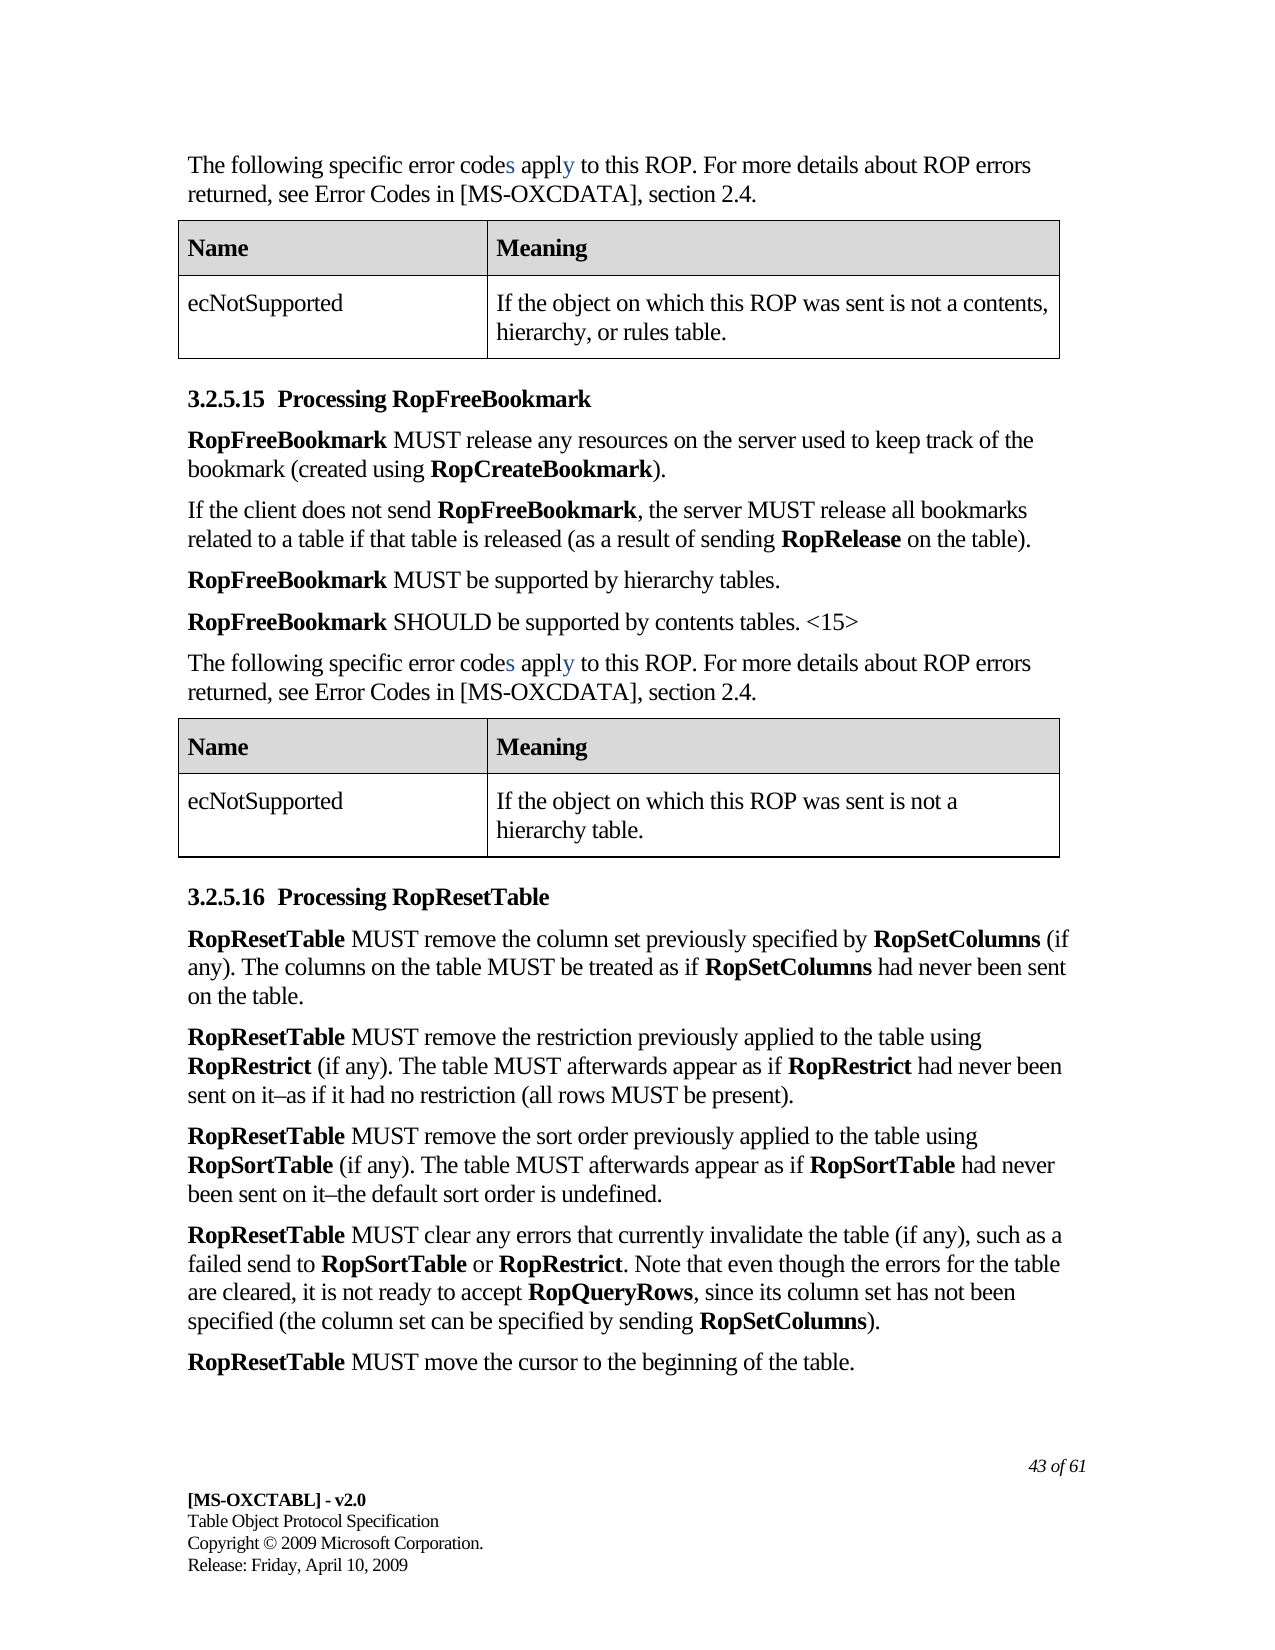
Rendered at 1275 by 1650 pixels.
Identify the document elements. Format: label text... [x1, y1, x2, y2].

table_header Name [179, 719, 487, 773]
table_cell If the object on which this ROP was sent is not a contents, hierarchy, or rules table. [488, 276, 1059, 358]
table_cell ecNotSupported [179, 276, 487, 358]
text RopResetTable MUST remove the sort order previously applied to the table using RopSortTable (if any). The table MUST afterwards appear as if RopSortTable had never been sent on it–the default sort order is undefined. [187, 1121, 1087, 1207]
text RopFreeBookmark SHOULD be supported by contents tables. <> [187, 607, 1087, 636]
table_header Meaning [488, 221, 1059, 275]
text RopFreeBookmark MUST release any resources on the server used to keep track of the bookmark (created using RopCreateBookmark). [187, 426, 1087, 483]
text RopResetTable MUST remove the restriction previously applied to the table using RopRestrict (if any). The table MUST afterwards appear as if RopRestrict had never been sent on it–as if it had no restriction (all rows MUST be present). [187, 1022, 1087, 1109]
text RopResetTable MUST clear any errors that currently invalidate the table (if any), such as a failed send to RopSortTable or RopRestrict. Note that even though the errors for the table are cleared, it is not ready to accept RopQueryRows, since its column set has not been specified (the column set can be specified by sending RopSetColumns). [187, 1220, 1087, 1335]
table_header Meaning [488, 719, 1059, 773]
subtitle Processing RopFreeBookmark [187, 384, 1087, 413]
text RopResetTable MUST remove the column set previously specified by RopSetColumns (if any). The columns on the table MUST be treated as if RopSetColumns had never been sent on the table. [187, 924, 1087, 1010]
text The following specific error codes apply to this ROP. For more details about ROP errors returned, see Error Codes in [MS-OXCDATA], section 2.4. [187, 648, 1087, 706]
table_cell If the object on which this ROP was sent is not a hierarchy table. [488, 774, 1059, 856]
text RopResetTable MUST move the cursor to the beginning of the table. [187, 1347, 1087, 1376]
table_header Name [179, 221, 487, 275]
text RopFreeBookmark MUST be supported by hierarchy tables. [187, 566, 1087, 594]
text The following specific error codes apply to this ROP. For more details about ROP errors returned, see Error Codes in [MS-OXCDATA], section 2.4. [187, 150, 1087, 207]
subtitle Processing RopResetTable [187, 882, 1087, 911]
text If the client does not send RopFreeBookmark, the server MUST release all bookmarks related to a table if that table is released (as a result of sending RopRelease on the table). [187, 496, 1087, 553]
table_cell ecNotSupported [179, 774, 487, 856]
